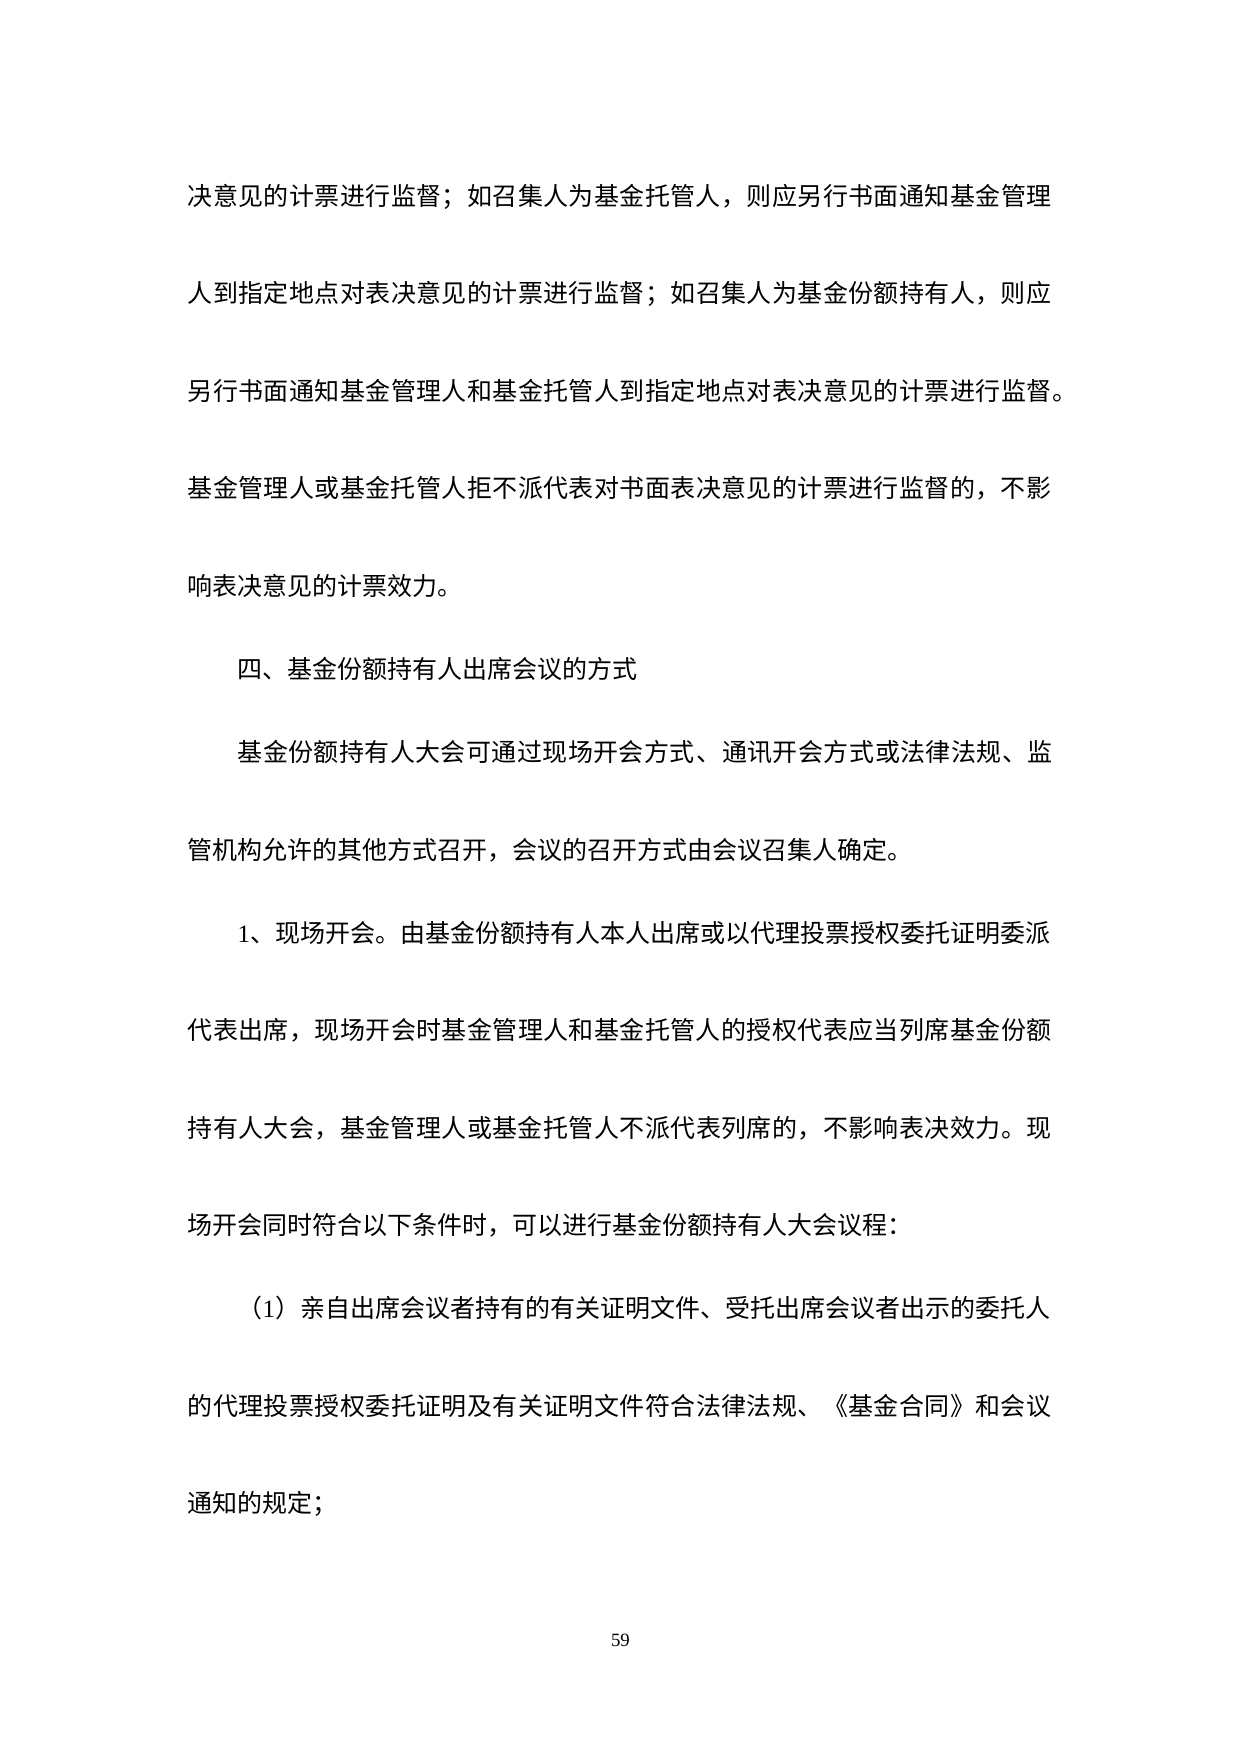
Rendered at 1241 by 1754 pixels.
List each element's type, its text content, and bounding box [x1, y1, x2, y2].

text 1、现场开会。由基金份额持有人本人出席或以代理投票授权委托证明委派代表出席，现场开会时基金管理人和基金托管人的授权代表应当列席基金份额持有人大会，基金管理人或基金托管人不派代表列席的，不影响表决效力。现场开会同时符合以下条件时，可以进行基金份额持有人大会议程： [187, 899, 1053, 1256]
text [187, 162, 1053, 617]
text 四、基金份额持有人出席会议的方式 [187, 635, 1053, 700]
text 基金份额持有人大会可通过现场开会方式、通讯开会方式或法律法规、监管机构允许的其他方式召开，会议的召开方式由会议召集人确定。 [187, 718, 1053, 881]
text （1）亲自出席会议者持有的有关证明文件、受托出席会议者出示的委托人的代理投票授权委托证明及有关证明文件符合法律法规、《基金合同》和会议通知的规定； [187, 1274, 1053, 1534]
